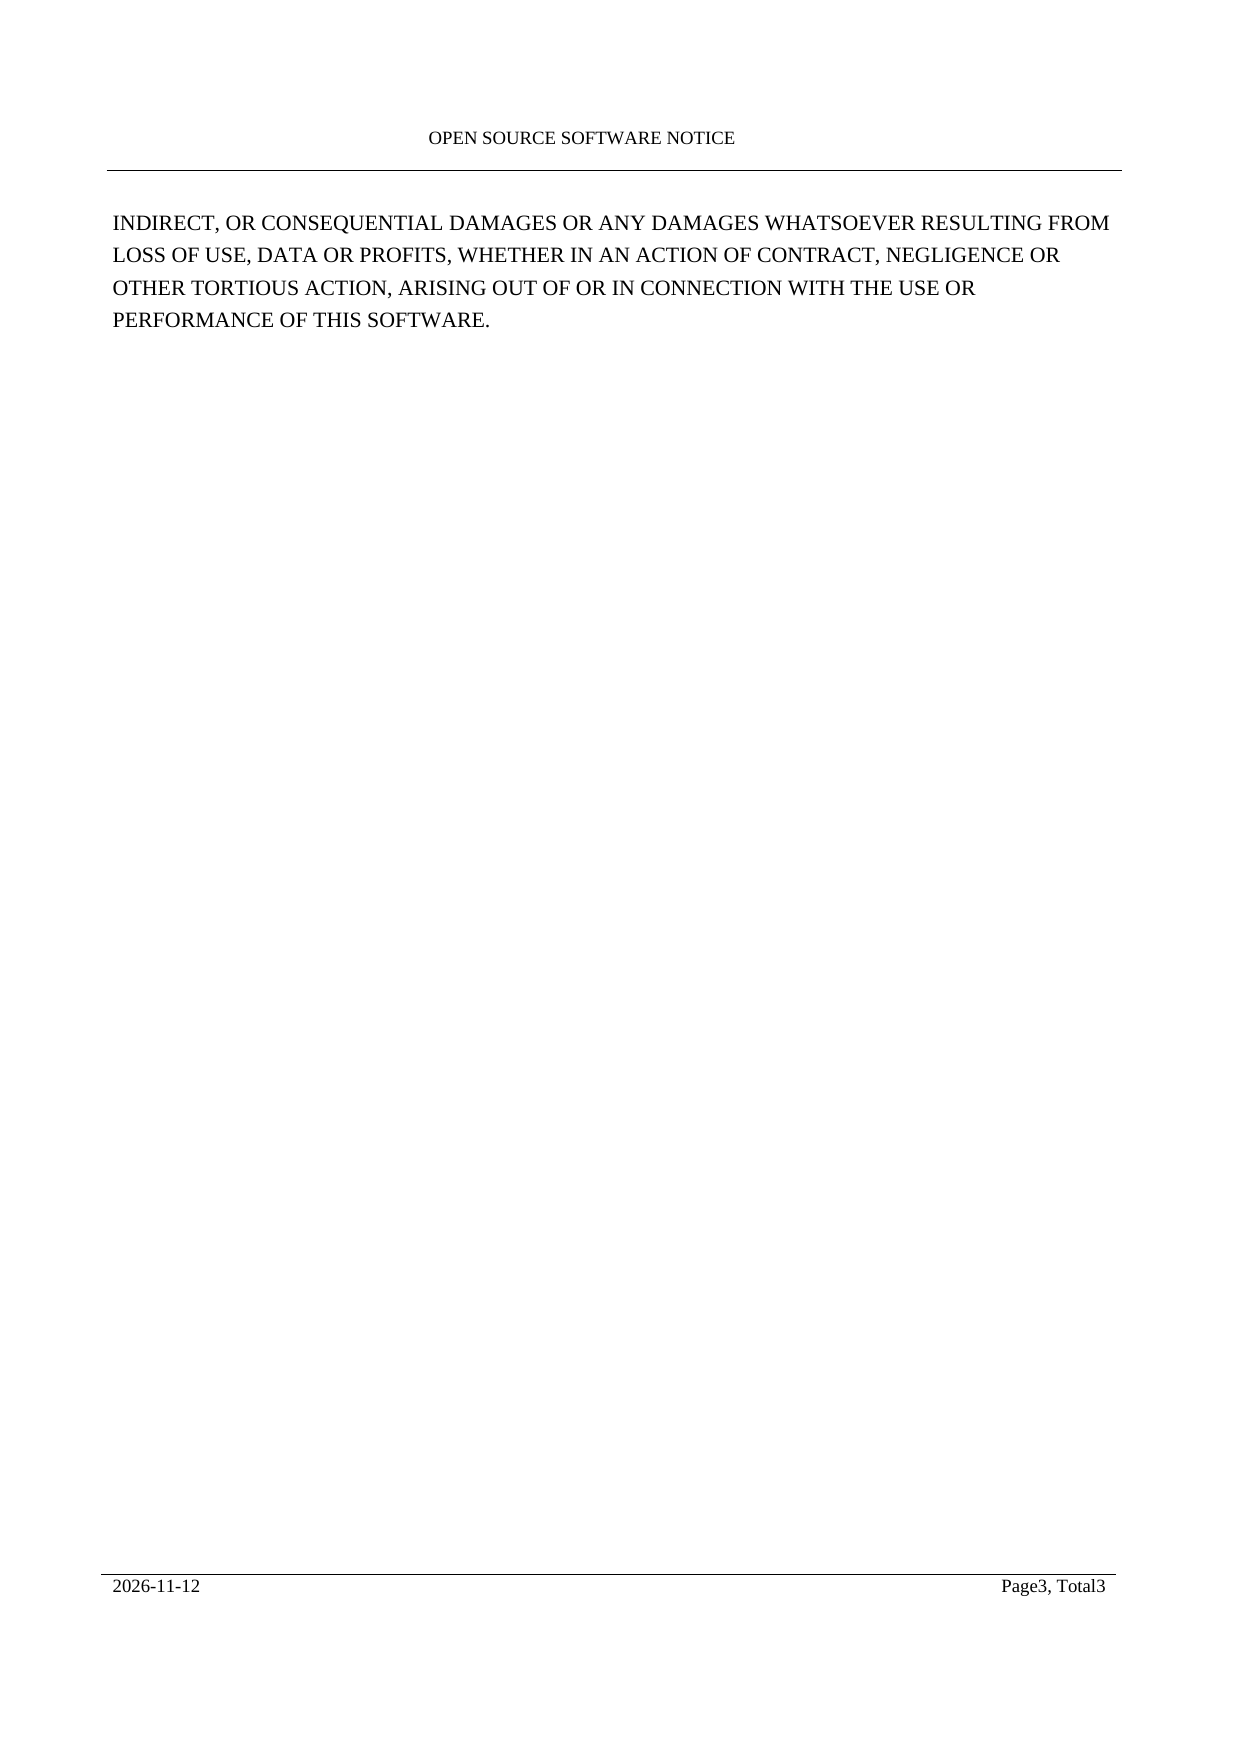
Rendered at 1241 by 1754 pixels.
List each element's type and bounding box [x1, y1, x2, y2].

text [112, 206, 1128, 369]
